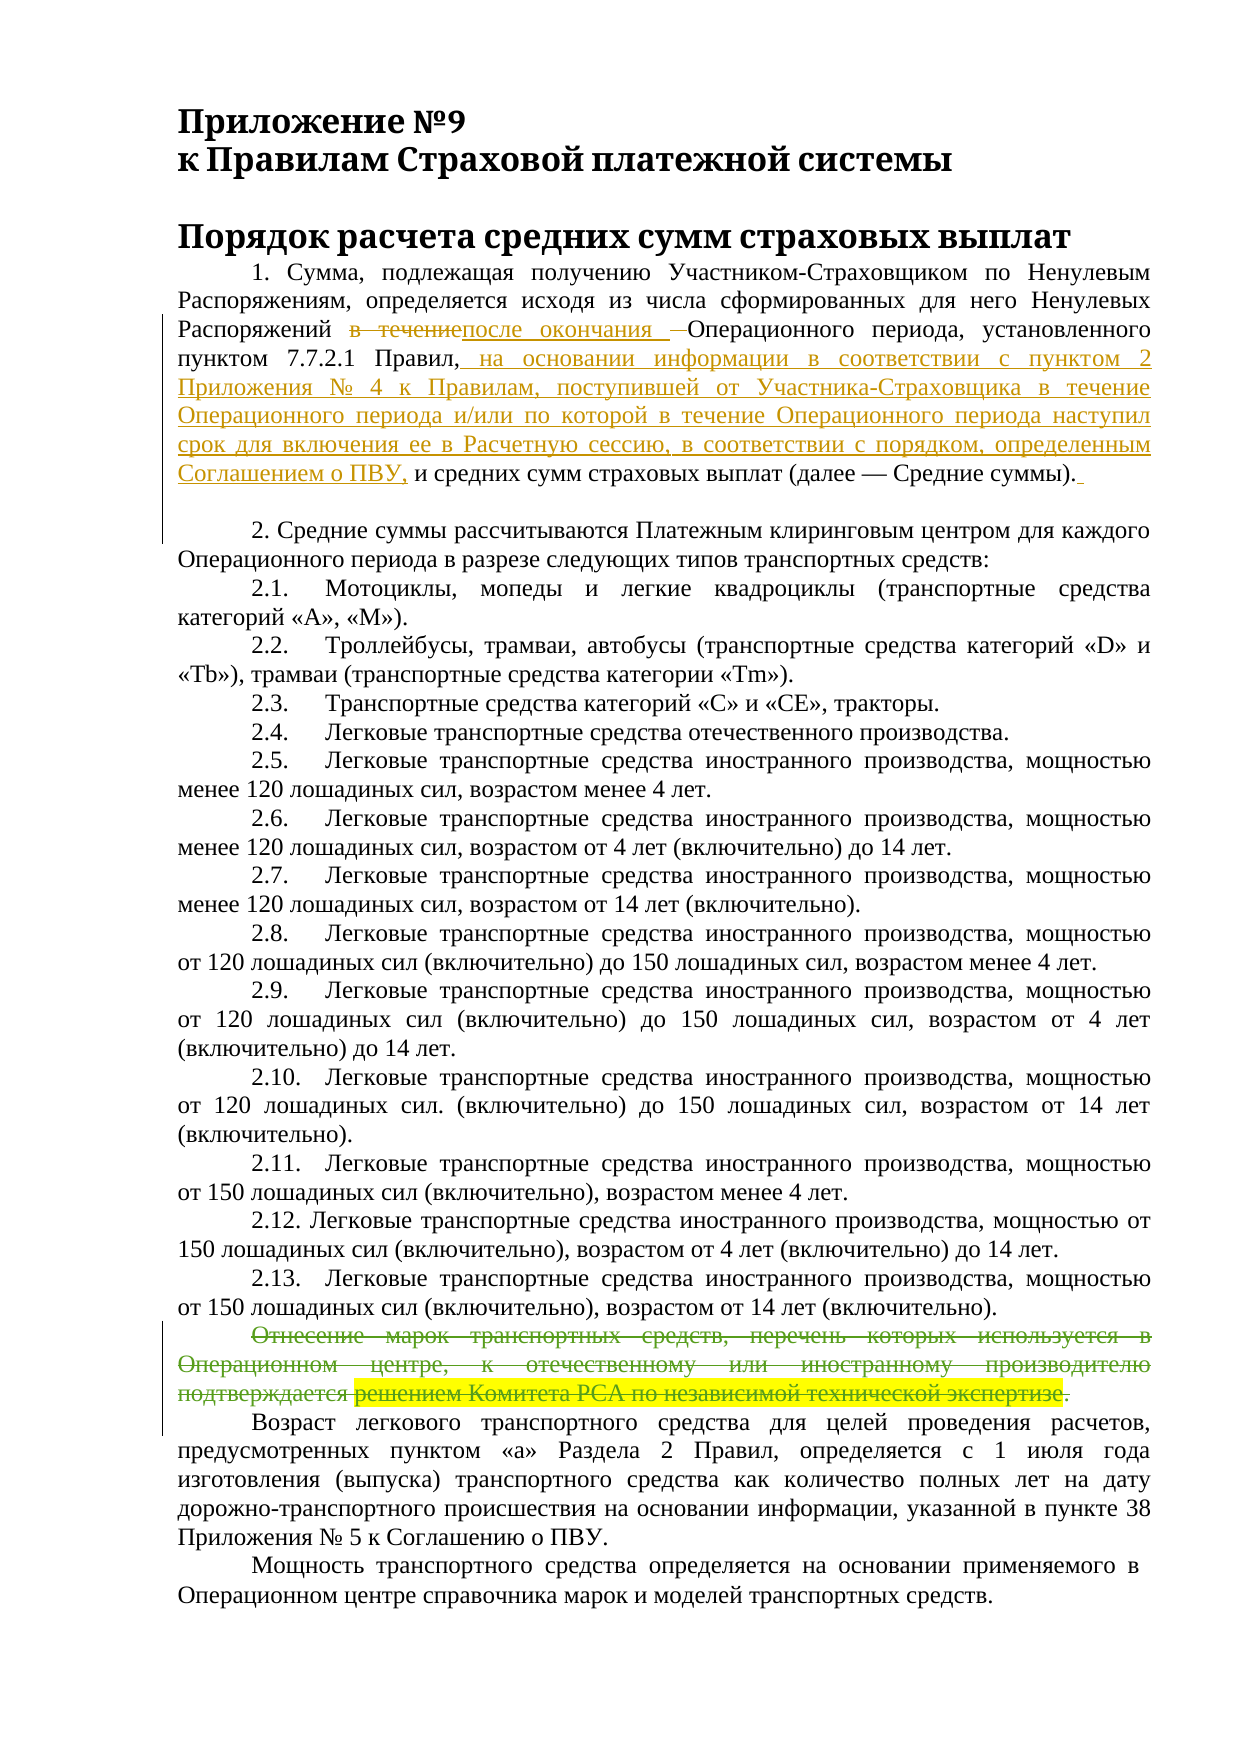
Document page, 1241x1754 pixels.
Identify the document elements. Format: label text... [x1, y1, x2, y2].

text 2.8. Легковые транспортные средства иностранного производства, мощностью от 120 лошадиных сил (включительно) до 150 лошадиных сил, возрастом менее 4 лет. [177, 918, 1152, 976]
text 2. Средние суммы рассчитываются Платежным клиринговым центром для каждого Операционного периода в разрезе следующих типов транспортных средств: [177, 516, 1152, 573]
text 2.13. Легковые транспортные средства иностранного производства, мощностью от 150 лошадиных сил (включительно), возрастом от 14 лет (включительно). [177, 1263, 1152, 1321]
text 2.10. Легковые транспортные средства иностранного производства, мощностью от 120 лошадиных сил. (включительно) до 150 лошадиных сил, возрастом от 14 лет (включительно). [177, 1062, 1152, 1148]
subtitle к Правилам Страховой платежной системы [177, 142, 1152, 218]
text 2.2. Троллейбусы, трамваи, автобусы (транспортные средства категорий «D» и «Tb»), трамваи (транспортные средства категории «Tm»). [177, 631, 1152, 688]
subtitle Порядок расчета средних сумм страховых выплат [177, 218, 1152, 257]
text 2.12. Легковые транспортные средства иностранного производства, мощностью от 150 лошадиных сил (включительно), возрастом от 4 лет (включительно) до 14 лет. [177, 1206, 1152, 1263]
text 2.7. Легковые транспортные средства иностранного производства, мощностью менее 120 лошадиных сил, возрастом от 14 лет (включительно). [177, 861, 1152, 918]
text 1. Сумма, подлежащая получению Участником-Страховщиком по Ненулевым Распоряжениям, определяется исходя из числа сформированных для него Ненулевых Распоряжений Операционного периода, установленного пунктом 7.7.2.1 Правил, и средних сумм страховых выплат (далее — Средние суммы). [177, 257, 1152, 487]
text Мощность транспортного средства определяется на основании применяемого в Операционном центре справочника марок и моделей транспортных средств. [177, 1551, 1152, 1610]
text 2.11. Легковые транспортные средства иностранного производства, мощностью от 150 лошадиных сил (включительно), возрастом менее 4 лет. [177, 1148, 1152, 1206]
text 2.1. Мотоциклы, мопеды и легкие квадроциклы (транспортные средства категорий «A», «M»). [177, 573, 1152, 631]
text 2.4. Легковые транспортные средства отечественного производства. [177, 717, 1152, 746]
text 2.5. Легковые транспортные средства иностранного производства, мощностью менее 120 лошадиных сил, возрастом менее 4 лет. [177, 746, 1152, 803]
text 2.9. Легковые транспортные средства иностранного производства, мощностью от 120 лошадиных сил (включительно) до 150 лошадиных сил, возрастом от 4 лет (включительно) до 14 лет. [177, 976, 1152, 1062]
text Возраст легкового транспортного средства для целей проведения расчетов, предусмотренных пунктом «а» Раздела 2 Правил, определяется с 1 июля года изготовления (выпуска) транспортного средства как количество полных лет на дату дорожно-транспортного происшествия на основании информации, указанной в пункте 38 Приложения № 5 к Соглашению о ПВУ. [177, 1407, 1152, 1551]
text 2.6. Легковые транспортные средства иностранного производства, мощностью менее 120 лошадиных сил, возрастом от 4 лет (включительно) до 14 лет. [177, 803, 1152, 861]
text 2.3. Транспортные средства категорий «C» и «CE», тракторы. [177, 688, 1152, 717]
subtitle Приложение №9 [177, 103, 1152, 142]
